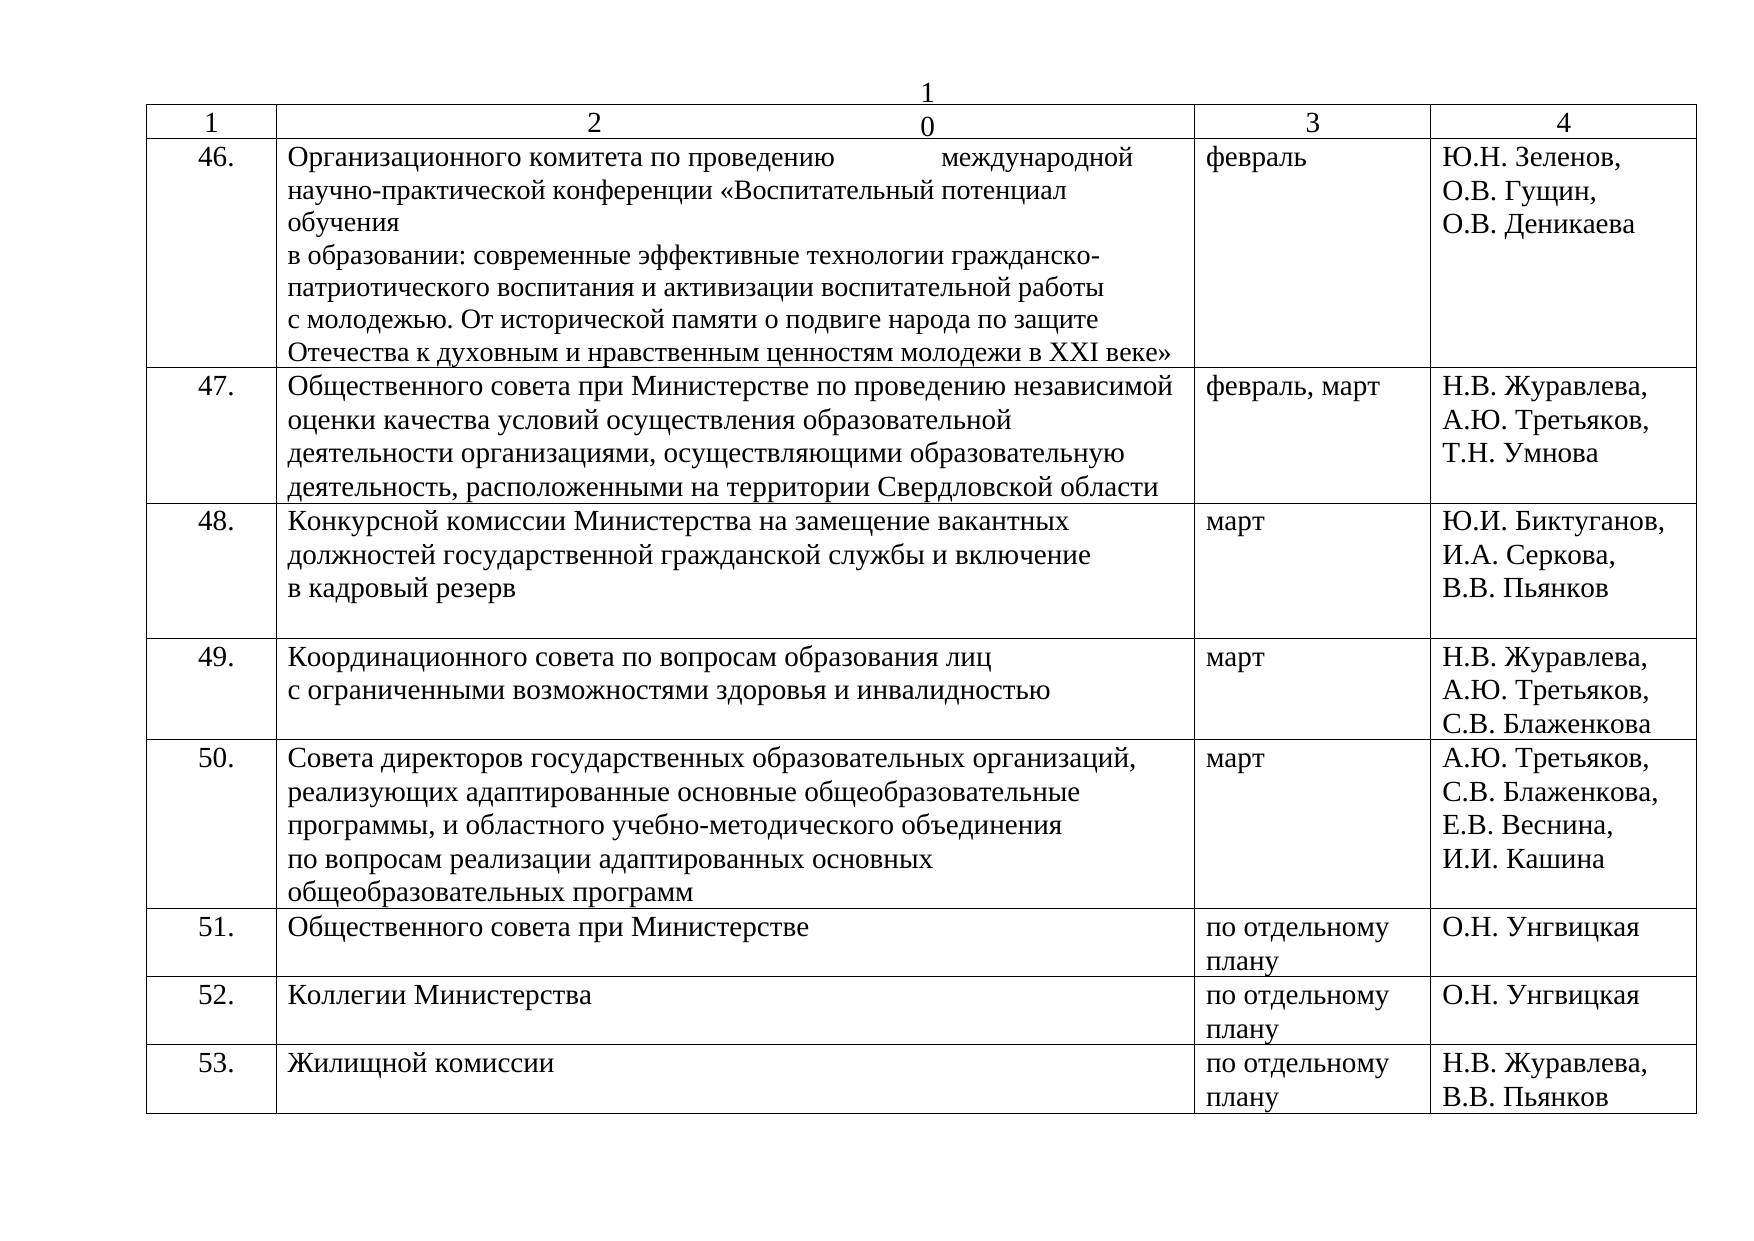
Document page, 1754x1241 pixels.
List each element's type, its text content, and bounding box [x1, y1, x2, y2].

table_cell О.Н. Унгвицкая [1431, 977, 1696, 1044]
table_cell [147, 639, 276, 739]
table_header 2 [277, 105, 1194, 138]
table_cell март [1195, 740, 1430, 908]
table_cell [147, 977, 276, 1044]
table_cell Жилищной комиссии [277, 1045, 1194, 1112]
table_cell по отдельному плану [1195, 977, 1430, 1044]
table_cell Н.В. Журавлева, А.Ю. Третьяков, Т.Н. Умнова [1431, 368, 1696, 502]
table_cell [147, 139, 276, 367]
table_header 4 [1431, 105, 1696, 138]
table_cell Координационного совета по вопросам образования лиц с ограниченными возможностями здоровья и инвалидностью [277, 639, 1194, 739]
table_cell [147, 909, 276, 976]
table_cell Н.В. Журавлева, В.В. Пьянков [1431, 1045, 1696, 1112]
table_cell по отдельному плану [1195, 1045, 1430, 1112]
table_cell по отдельному плану [1195, 909, 1430, 976]
table_cell А.Ю. Третьяков, С.В. Блаженкова, Е.В. Веснина, И.И. Кашина [1431, 740, 1696, 908]
table_cell [147, 1045, 276, 1112]
table_cell март [1195, 639, 1430, 739]
table_cell О.Н. Унгвицкая [1431, 909, 1696, 976]
table_cell [147, 368, 276, 502]
table_cell Совета директоров государственных образовательных организаций, реализующих адаптированные основные общеобразовательные программы, и областного учебно-методического объединения по вопросам реализации адаптированных основных общеобразовательных программ [277, 740, 1194, 908]
table_cell Н.В. Журавлева, А.Ю. Третьяков, С.В. Блаженкова [1431, 639, 1696, 739]
table_cell Ю.Н. Зеленов, О.В. Гущин, О.В. Деникаева [1431, 139, 1696, 367]
table_cell [147, 504, 276, 638]
table_cell Общественного совета при Министерстве [277, 909, 1194, 976]
table_cell февраль [1195, 139, 1430, 367]
table_cell Общественного совета при Министерстве по проведению независимой оценки качества условий осуществления образовательной деятельности организациями, осуществляющими образовательную деятельность, расположенными на территории Свердловской области [277, 368, 1194, 502]
table_cell Коллегии Министерства [277, 977, 1194, 1044]
table_cell Ю.И. Биктуганов, И.А. Серкова, В.В. Пьянков [1431, 504, 1696, 638]
table_cell март [1195, 504, 1430, 638]
table_cell февраль, март [1195, 368, 1430, 502]
table_header 3 [1195, 105, 1430, 138]
table_cell Конкурсной комиссии Министерства на замещение вакантных должностей государственной гражданской службы и включение в кадровый резерв [277, 504, 1194, 638]
table_header 1 [147, 105, 276, 138]
table_cell Организационного комитета по проведению международной научно-практической конференции «Воспитательный потенциал обучения в образовании: современные эффективные технологии гражданско-патриотического воспитания и активизации воспитательной работы с молодежью. От исторической памяти о подвиге народа по защите Отечества к духовным и нравственным ценностям молодежи в XXI веке» [277, 139, 1194, 367]
table_cell [147, 740, 276, 908]
